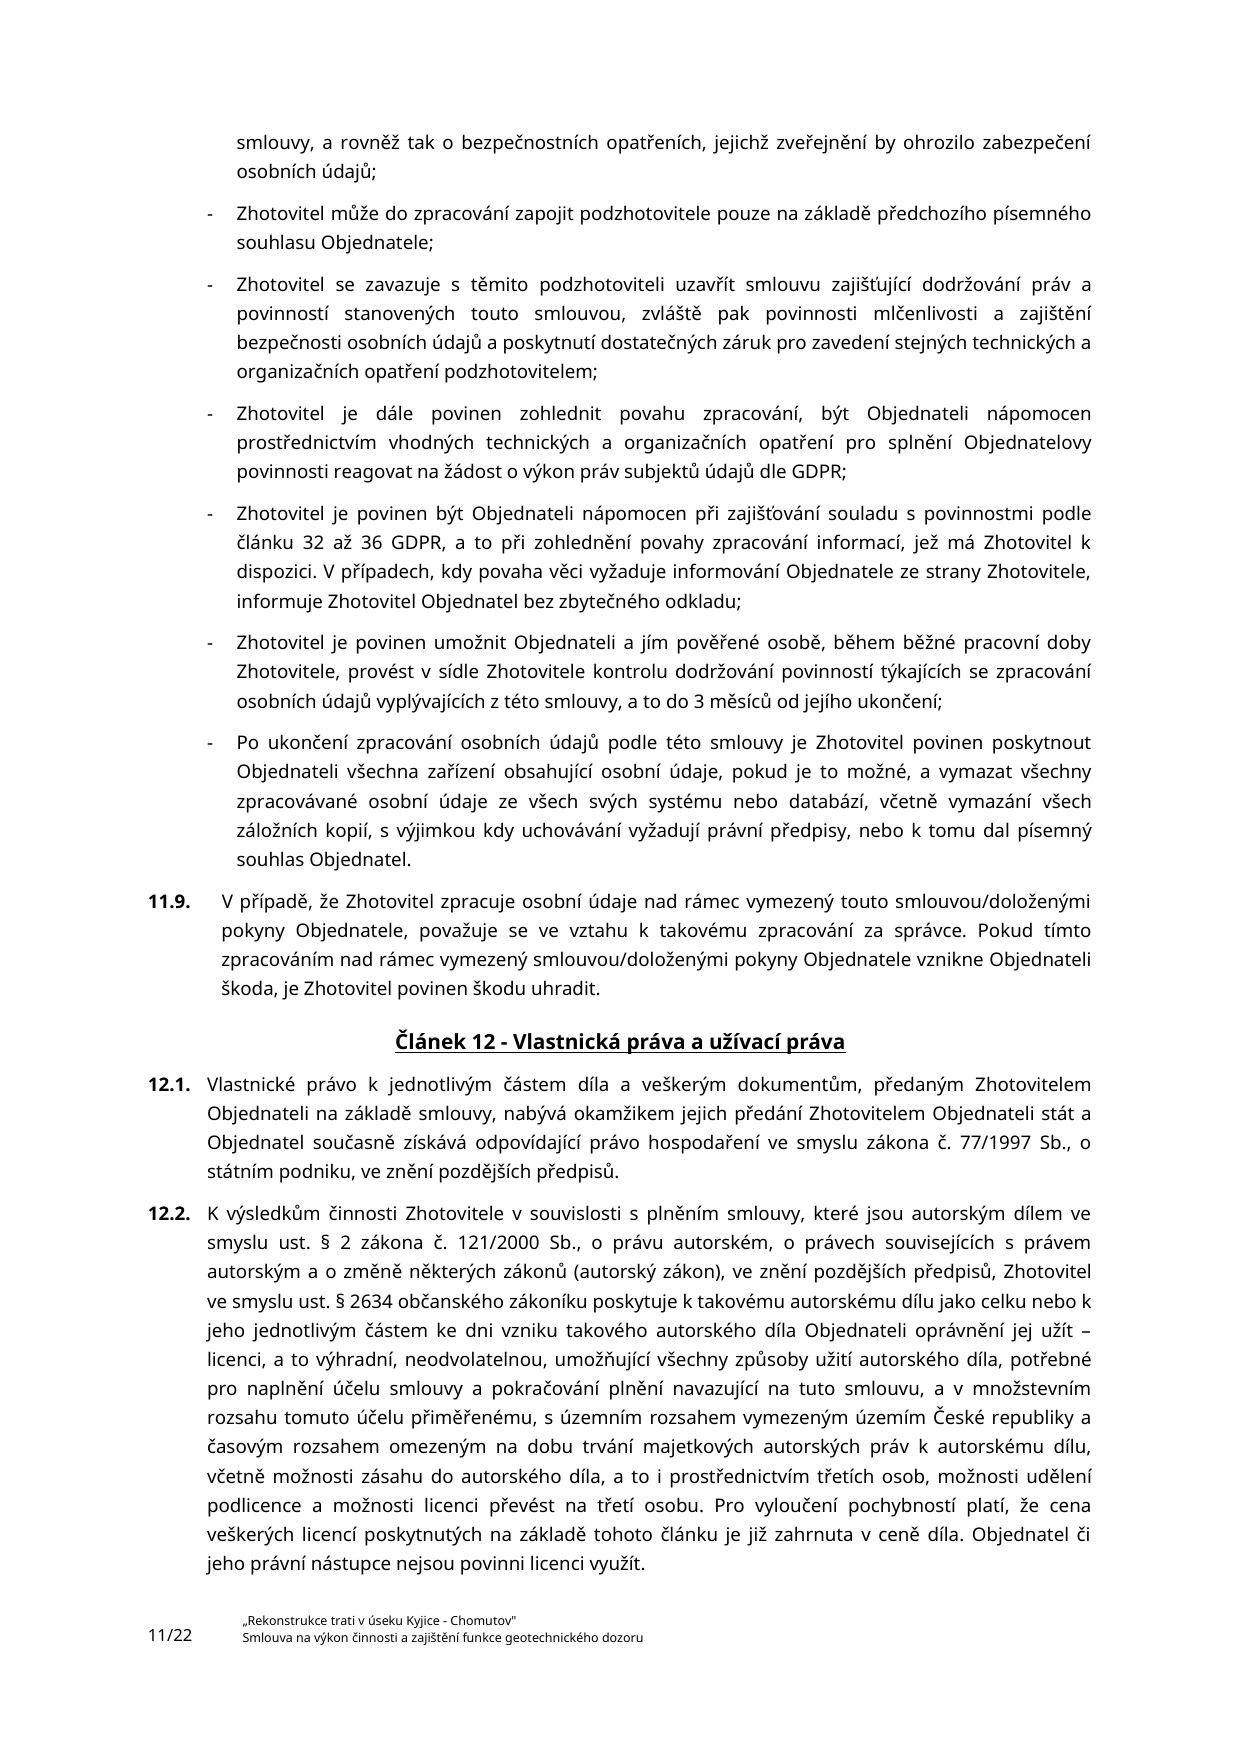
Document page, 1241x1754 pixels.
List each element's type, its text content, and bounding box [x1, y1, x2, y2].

text 11.9. V případě, že Zhotovitel zpracuje osobní údaje nad rámec vymezený touto smlouvou/doloženými pokyny Objednatele, považuje se ve vztahu k takovému zpracování za správce. Pokud tímto zpracováním nad rámec vymezený smlouvou/doloženými pokyny Objednatele vznikne Objednateli škoda, je Zhotovitel povinen škodu uhradit. [148, 885, 1092, 1001]
text - Zhotovitel se zavazuje s těmito podzhotoviteli uzavřít smlouvu zajišťující dodržování práv a povinností stanovených touto smlouvou, zvláště pak povinnosti mlčenlivosti a zajištění bezpečnosti osobních údajů a poskytnutí dostatečných záruk pro zavedení stejných technických a organizačních opatření podzhotovitelem; [207, 268, 1092, 385]
text - Zhotovitel je povinen umožnit Objednateli a jím pověřené osobě, během běžné pracovní doby Zhotovitele, provést v sídle Zhotovitele kontrolu dodržování povinností týkajících se zpracování osobních údajů vyplývajících z této smlouvy, a to do 3 měsíců od jejího ukončení; [207, 626, 1092, 714]
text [207, 126, 1092, 185]
text 12.1. Vlastnické právo k jednotlivým částem díla a veškerým dokumentům, předaným Zhotovitelem Objednateli na základě smlouvy, nabývá okamžikem jejich předání Zhotovitelem Objednateli stát a Objednatel současně získává odpovídající právo hospodaření ve smyslu zákona č. 77/1997 Sb., o státním podniku, ve znění pozdějších předpisů. [148, 1068, 1092, 1185]
text 12.2. K výsledkům činnosti Zhotovitele v souvislosti s plněním smlouvy, které jsou autorským dílem ve smyslu ust. § 2 zákona č. 121/2000 Sb., o právu autorském, o právech souvisejících s právem autorským a o změně některých zákonů (autorský zákon), ve znění pozdějších předpisů, Zhotovitel ve smyslu ust. § 2634 občanského zákoníku poskytuje k takovému autorskému dílu jako celku nebo k jeho jednotlivým částem ke dni vzniku takového autorského díla Objednateli oprávnění jej užít – licenci, a to výhradní, neodvolatelnou, umožňující všechny způsoby užití autorského díla, potřebné pro naplnění účelu smlouvy a pokračování plnění navazující na tuto smlouvu, a v množstevním rozsahu tomuto účelu přiměřenému, s územním rozsahem vymezeným územím České republiky a časovým rozsahem omezeným na dobu trvání majetkových autorských práv k autorskému dílu, včetně možnosti zásahu do autorského díla, a to i prostřednictvím třetích osob, možnosti udělení podlicence a možnosti licenci převést na třetí osobu. Pro vyloučení pochybností platí, že cena veškerých licencí poskytnutých na základě tohoto článku je již zahrnuta v ceně díla. Objednatel či jeho právní nástupce nejsou povinni licenci využít. [148, 1197, 1092, 1576]
text - Po ukončení zpracování osobních údajů podle této smlouvy je Zhotovitel povinen poskytnout Objednateli všechna zařízení obsahující osobní údaje, pokud je to možné, a vymazat všechny zpracovávané osobní údaje ze všech svých systému nebo databází, včetně vymazání všech záložních kopií, s výjimkou kdy uchovávání vyžadují právní předpisy, nebo k tomu dal písemný souhlas Objednatel. [207, 726, 1092, 872]
text - Zhotovitel může do zpracování zapojit podzhotovitele pouze na základě předchozího písemného souhlasu Objednatele; [207, 197, 1092, 256]
subtitle Článek 12 - Vlastnická práva a užívací práva [148, 1026, 1092, 1056]
text - Zhotovitel je povinen být Objednateli nápomocen při zajišťování souladu s povinnostmi podle článku 32 až 36 GDPR, a to při zohlednění povahy zpracování informací, jež má Zhotovitel k dispozici. V případech, kdy povaha věci vyžaduje informování Objednatele ze strany Zhotovitele, informuje Zhotovitel Objednatel bez zbytečného odkladu; [207, 497, 1092, 614]
text - Zhotovitel je dále povinen zohlednit povahu zpracování, být Objednateli nápomocen prostřednictvím vhodných technických a organizačních opatření pro splnění Objednatelovy povinnosti reagovat na žádost o výkon práv subjektů údajů dle GDPR; [207, 397, 1092, 485]
